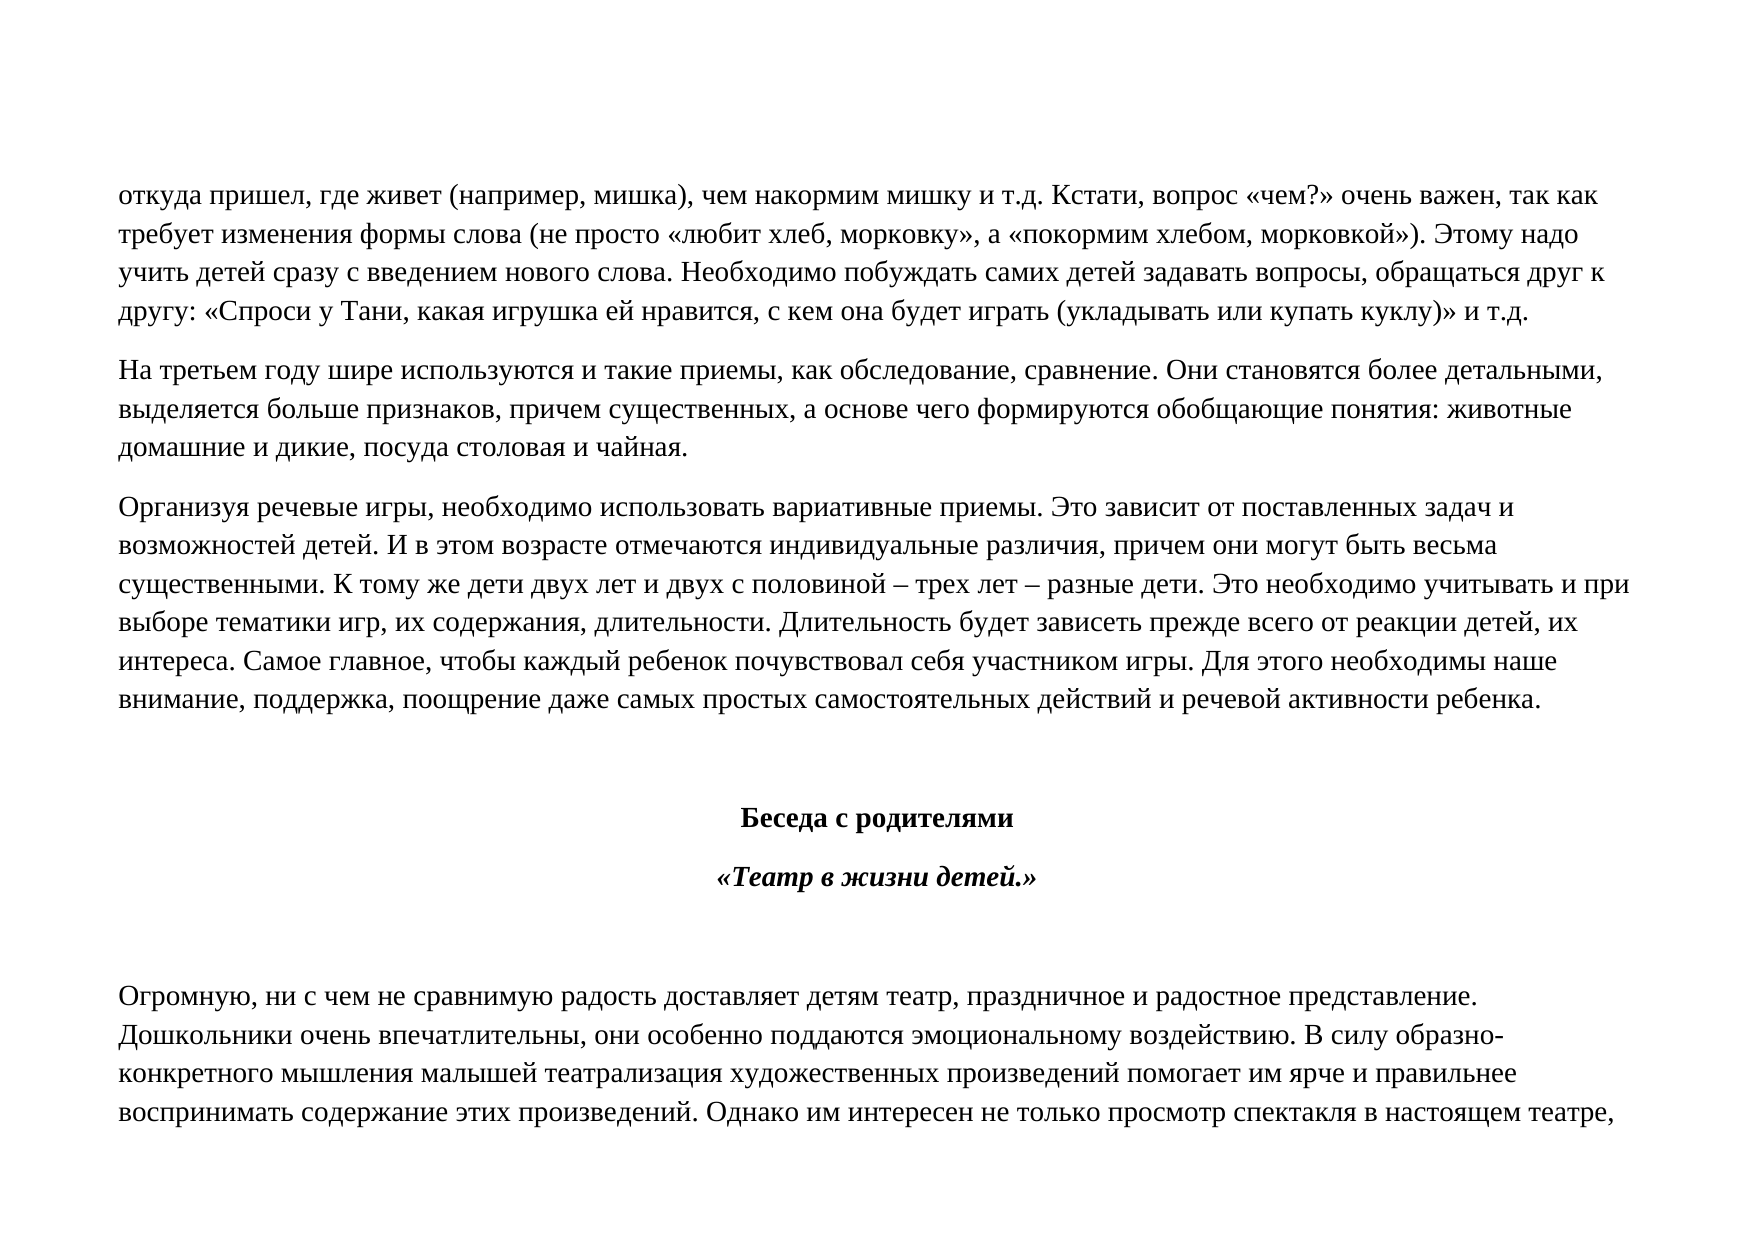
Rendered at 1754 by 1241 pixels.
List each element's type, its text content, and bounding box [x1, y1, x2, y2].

text На третьем году шире используются и такие приемы, как обследование, сравнение. Они становятся более детальными, выделяется больше признаков, причем существенных, а основе чего формируются обобщающие понятия: животные домашние и дикие, посуда столовая и чайная. [118, 352, 1636, 463]
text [118, 177, 1636, 326]
text Беседа с родителями [118, 800, 1636, 834]
text Организуя речевые игры, необходимо использовать вариативные приемы. Это зависит от поставленных задач и возможностей детей. И в этом возрасте отмечаются индивидуальные различия, причем они могут быть весьма существенными. К тому же дети двух лет и двух с половиной – трех лет – разные дети. Это необходимо учитывать и при выборе тематики игр, их содержания, длительности. Длительность будет зависеть прежде всего от реакции детей, их интереса. Самое главное, чтобы каждый ребенок почувствовал себя участником игры. Для этого необходимы наше внимание, поддержка, поощрение даже самых простых самостоятельных действий и речевой активности ребенка. [118, 489, 1636, 715]
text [118, 978, 1636, 1127]
text «Театр в жизни детей.» [118, 859, 1636, 893]
